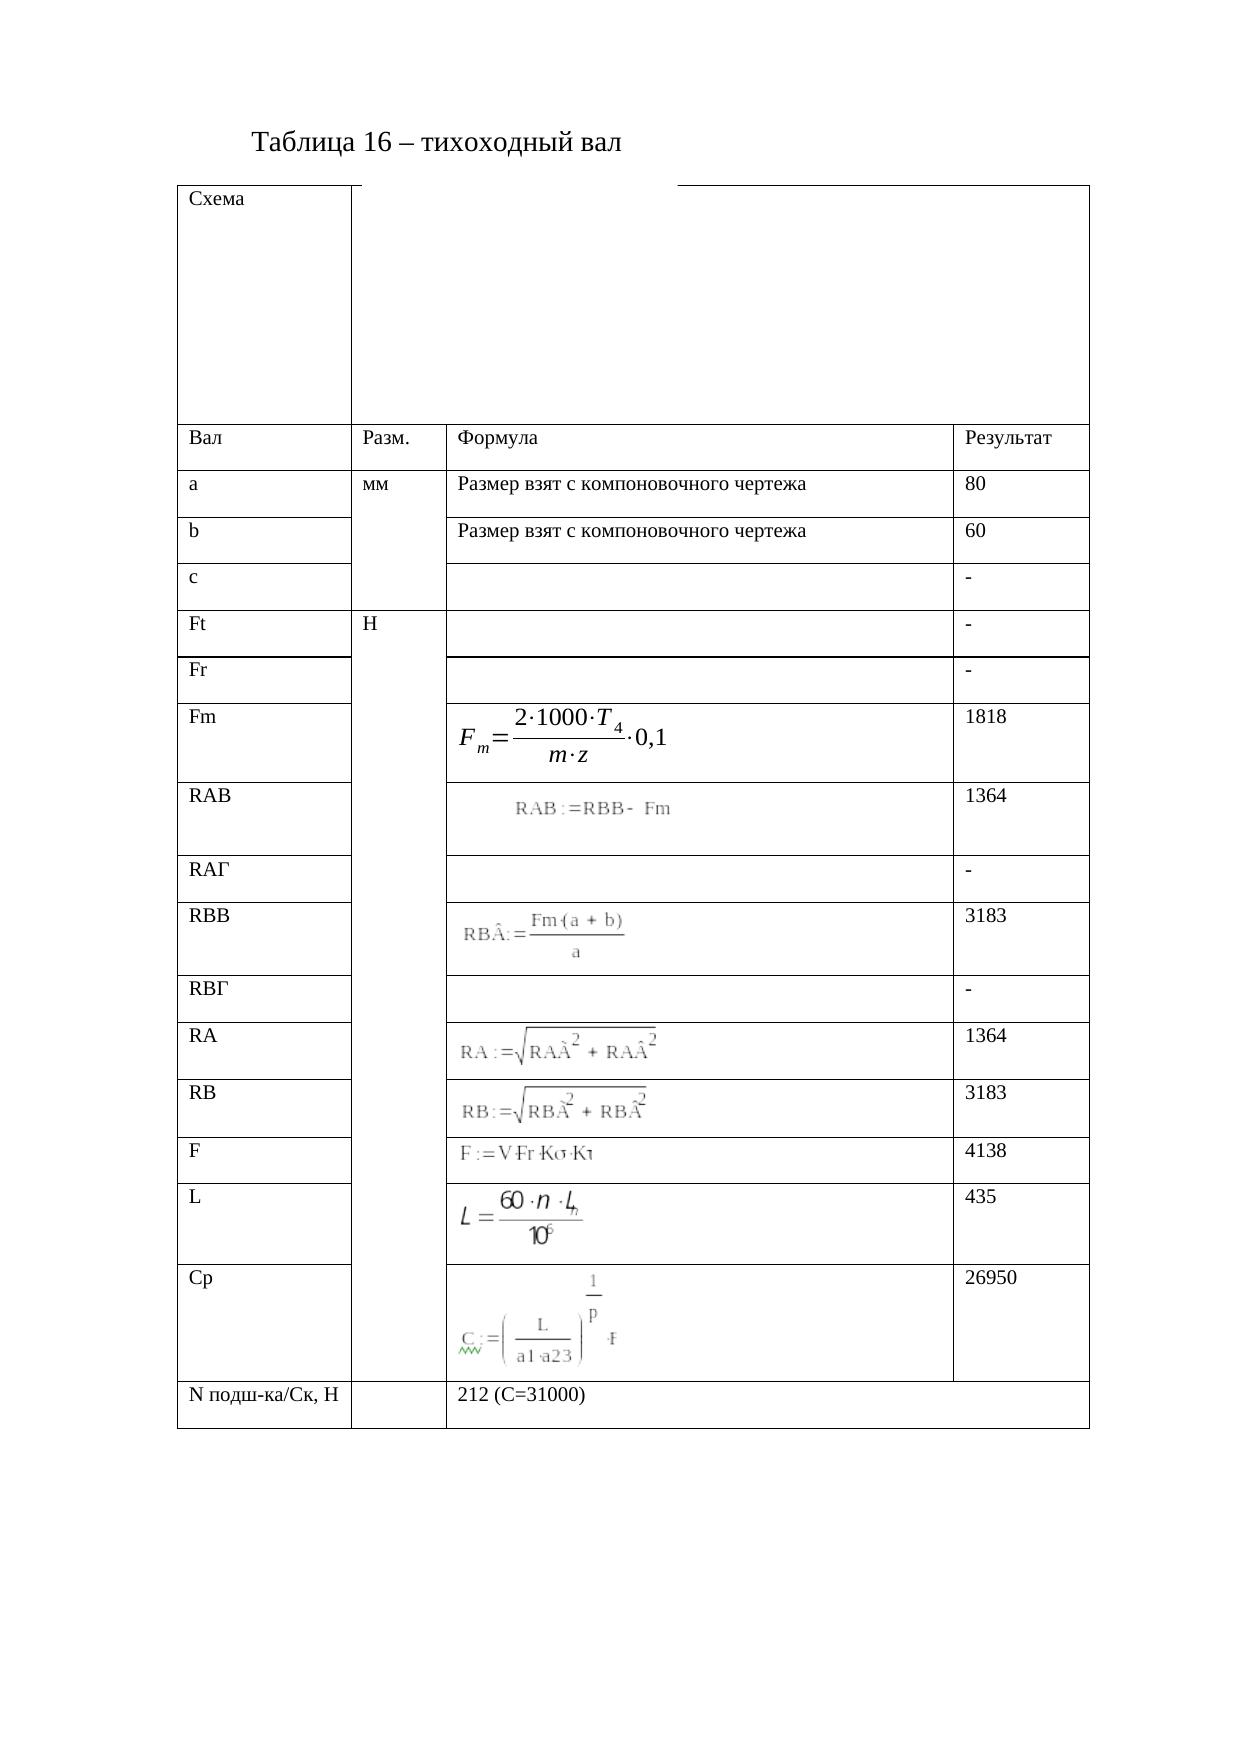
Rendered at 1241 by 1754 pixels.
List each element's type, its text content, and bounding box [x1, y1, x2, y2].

table_cell [447, 658, 953, 703]
table_cell - [954, 611, 1089, 656]
table_cell Ft [178, 611, 351, 656]
table_cell [447, 611, 953, 656]
table_cell RB [178, 1080, 351, 1137]
table_cell Размер взят с компоновочного чертежа [447, 471, 953, 517]
table_cell b [178, 518, 351, 563]
table_cell [447, 1138, 953, 1183]
table_cell [447, 564, 953, 610]
table_cell Cp [178, 1265, 351, 1381]
table_cell 1364 [954, 783, 1089, 855]
table_cell [447, 1265, 953, 1381]
table_cell [447, 903, 953, 975]
table_cell c [178, 564, 351, 610]
table_cell 4138 [954, 1138, 1089, 1183]
table_cell 3183 [954, 1080, 1089, 1137]
table_cell Результат [954, 425, 1089, 470]
table_cell 1818 [954, 704, 1089, 782]
table_cell RBГ [178, 976, 351, 1022]
table_cell [352, 1382, 446, 1428]
table_cell RA [178, 1023, 351, 1079]
table_cell 1364 [954, 1023, 1089, 1079]
table_header [352, 186, 1089, 423]
table_cell - [954, 976, 1089, 1022]
table_cell RAГ [178, 856, 351, 902]
table_cell Fm [178, 704, 351, 782]
table_cell L [178, 1184, 351, 1264]
table_cell F [178, 1138, 351, 1183]
table_cell - [954, 658, 1089, 703]
table_cell Вал [178, 425, 351, 470]
table_cell - [954, 564, 1089, 610]
table_cell мм [352, 471, 446, 610]
table_cell 435 [954, 1184, 1089, 1264]
table_cell a [178, 471, 351, 517]
table_cell 80 [954, 471, 1089, 517]
table_cell 212 (С=31000) [447, 1382, 1089, 1428]
table_cell 26950 [954, 1265, 1089, 1381]
table_cell [447, 976, 953, 1022]
table_cell 3183 [954, 903, 1089, 975]
table_header Схема [178, 186, 351, 423]
table_cell 60 [954, 518, 1089, 563]
table_cell [447, 1080, 953, 1137]
table_cell [447, 783, 953, 855]
table_cell Разм. [352, 425, 446, 470]
table_cell RAB [178, 783, 351, 855]
table_cell [447, 704, 953, 782]
table_cell [447, 1023, 953, 1079]
table_cell RBB [178, 903, 351, 975]
table_cell - [954, 856, 1089, 902]
table_cell [447, 856, 953, 902]
table_cell Размер взят с компоновочного чертежа [447, 518, 953, 563]
table_cell Н [352, 611, 446, 1381]
text Таблица 16 – тихоходный вал [177, 124, 1152, 164]
table_cell Формула [447, 425, 953, 470]
table_cell Fr [178, 658, 351, 703]
table_cell N подш-ка/Ск, Н [178, 1382, 351, 1428]
table_cell [447, 1184, 953, 1264]
